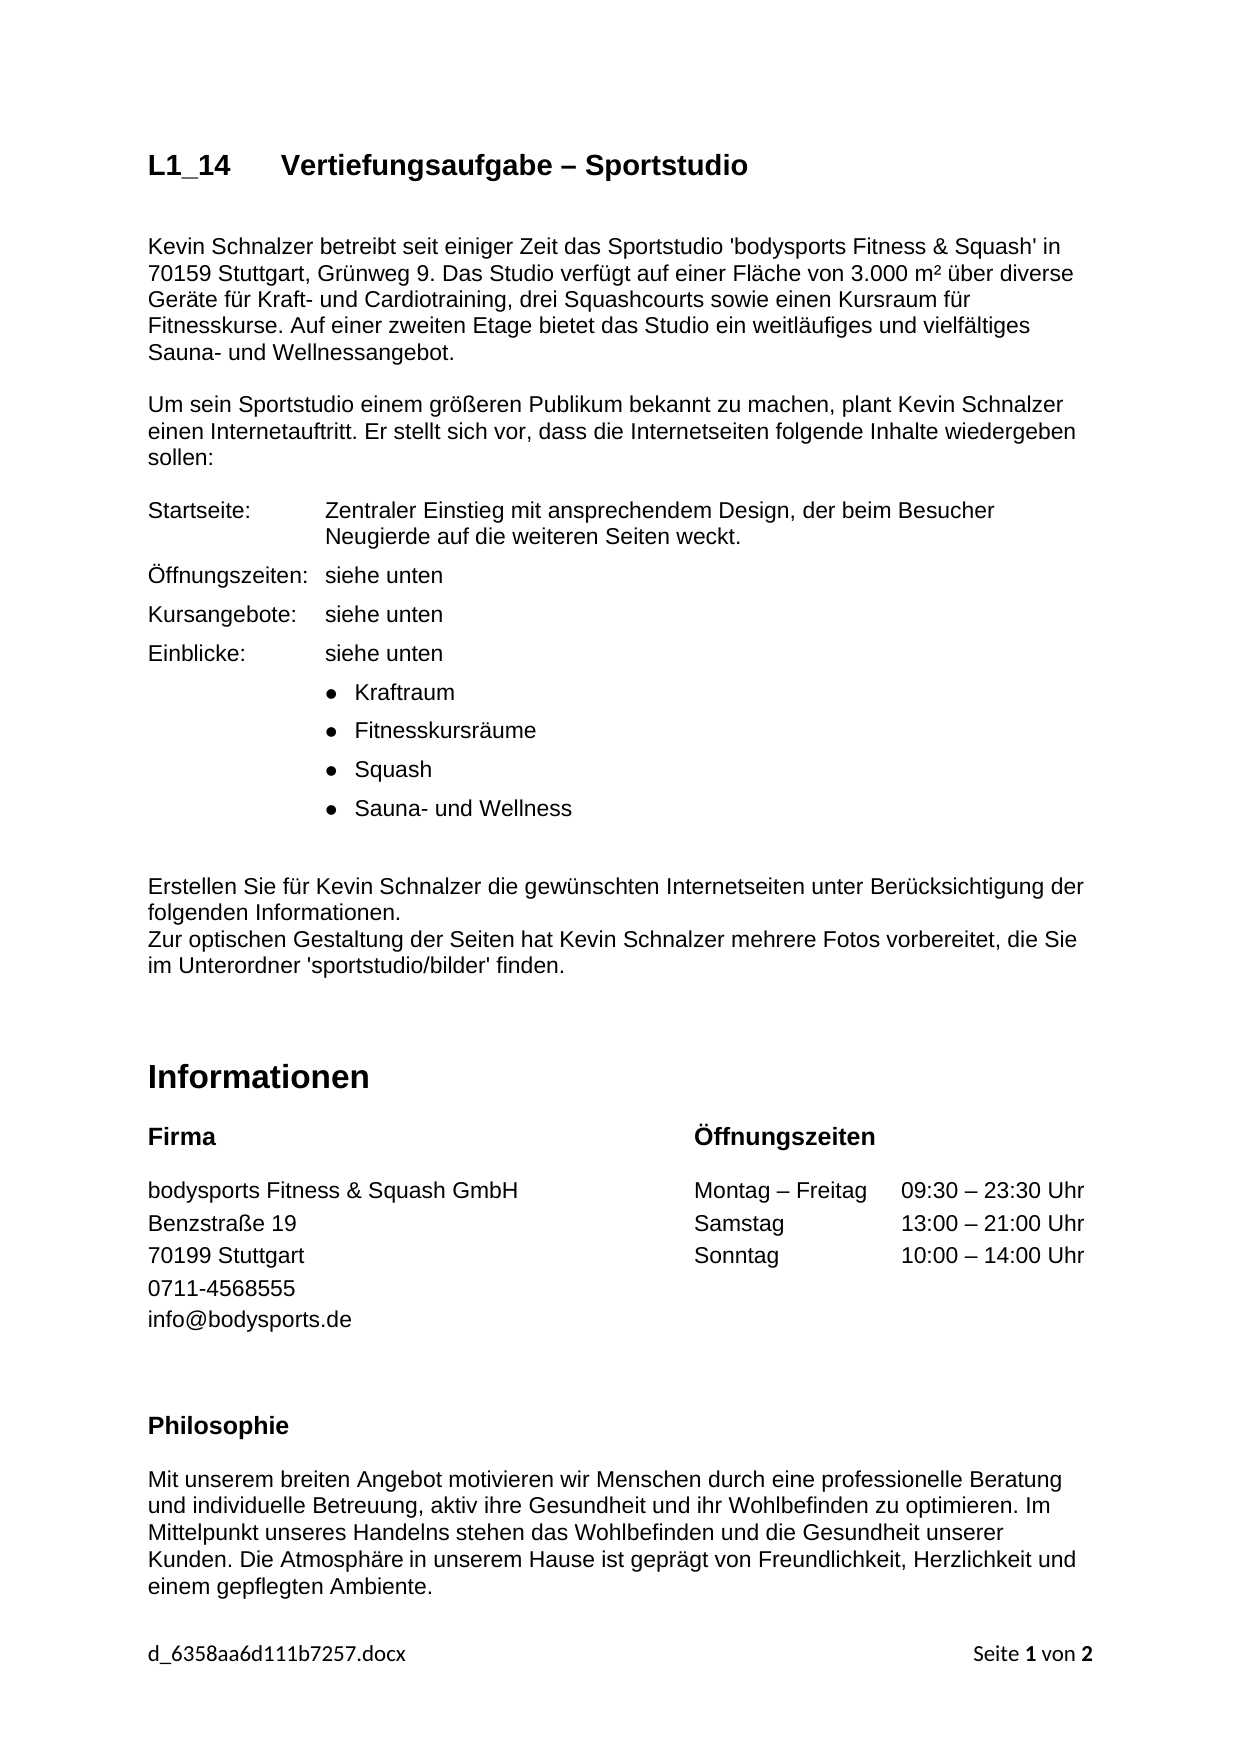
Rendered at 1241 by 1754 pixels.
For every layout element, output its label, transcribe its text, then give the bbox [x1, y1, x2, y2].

list Kursangebote: siehe unten [148, 601, 1093, 627]
list Philosophie [148, 1411, 1093, 1440]
list Startseite: Zentraler Einstieg mit ansprechendem Design, der beim Besucher Neugierde auf die weiteren Seiten weckt. [148, 497, 1093, 549]
list Öffnungszeiten: siehe unten [148, 562, 1093, 588]
list Um sein Sportstudio einem größeren Publikum bekannt zu machen, plant Kevin Schnalzer einen Internetauftritt. Er stellt sich vor, dass die Internetseiten folgende Inhalte wiedergeben sollen: [148, 391, 1093, 471]
list Sauna- und Wellness [148, 795, 1093, 822]
list 0711-4568555 [148, 1275, 1093, 1301]
list Mit unserem breiten Angebot motivieren wir Menschen durch eine professionelle Beratung und individuelle Betreuung, aktiv ihre Gesundheit und ihr Wohlbefinden zu optimieren. Im Mittelpunkt unseres Handelns stehen das Wohlbefinden und die Gesundheit unserer Kunden. Die Atmosphäre in unserem Hause ist geprägt von Freundlichkeit, Herzlichkeit und einem gepflegten Ambiente. [148, 1466, 1093, 1599]
list bodysports Fitness & Squash GmbH Montag – Freitag 09:30 – 23:30 Uhr [148, 1177, 1137, 1204]
list Erstellen Sie für Kevin Schnalzer die gewünschten Internetseiten unter Berücksichtigung der folgenden Informationen. Zur optischen Gestaltung der Seiten hat Kevin Schnalzer mehrere Fotos vorbereitet, die Sie im Unterordner 'sportstudio/bilder' finden. [148, 873, 1093, 978]
list Benzstraße 19 Samstag 13:00 – 21:00 Uhr [148, 1210, 1093, 1236]
list Fitnesskursräume [148, 717, 1093, 744]
list Kevin Schnalzer betreibt seit einiger Zeit das Sportstudio 'bodysports Fitness & Squash' in 70159 Stuttgart, Grünweg 9. Das Studio verfügt auf einer Fläche von 3.000 m² über diverse Geräte für Kraft- und Cardiotraining, drei Squashcourts sowie einen Kursraum für Fitnesskurse. Auf einer zweiten Etage bietet das Studio ein weitläufiges und vielfältiges Sauna- und Wellnessangebot. [148, 233, 1093, 365]
list Informationen [148, 1057, 1093, 1096]
list 70199 Stuttgart Sonntag 10:00 – 14:00 Uhr [148, 1242, 1093, 1269]
list Firma Öffnungszeiten [148, 1122, 1093, 1151]
text L1_14 Vertiefungsaufgabe – Sportstudio [148, 148, 1093, 181]
list Einblicke: siehe unten [148, 640, 1093, 666]
list info@bodysports.de [148, 1306, 1093, 1332]
list Kraftraum [148, 679, 1093, 705]
list Squash [148, 756, 1093, 783]
